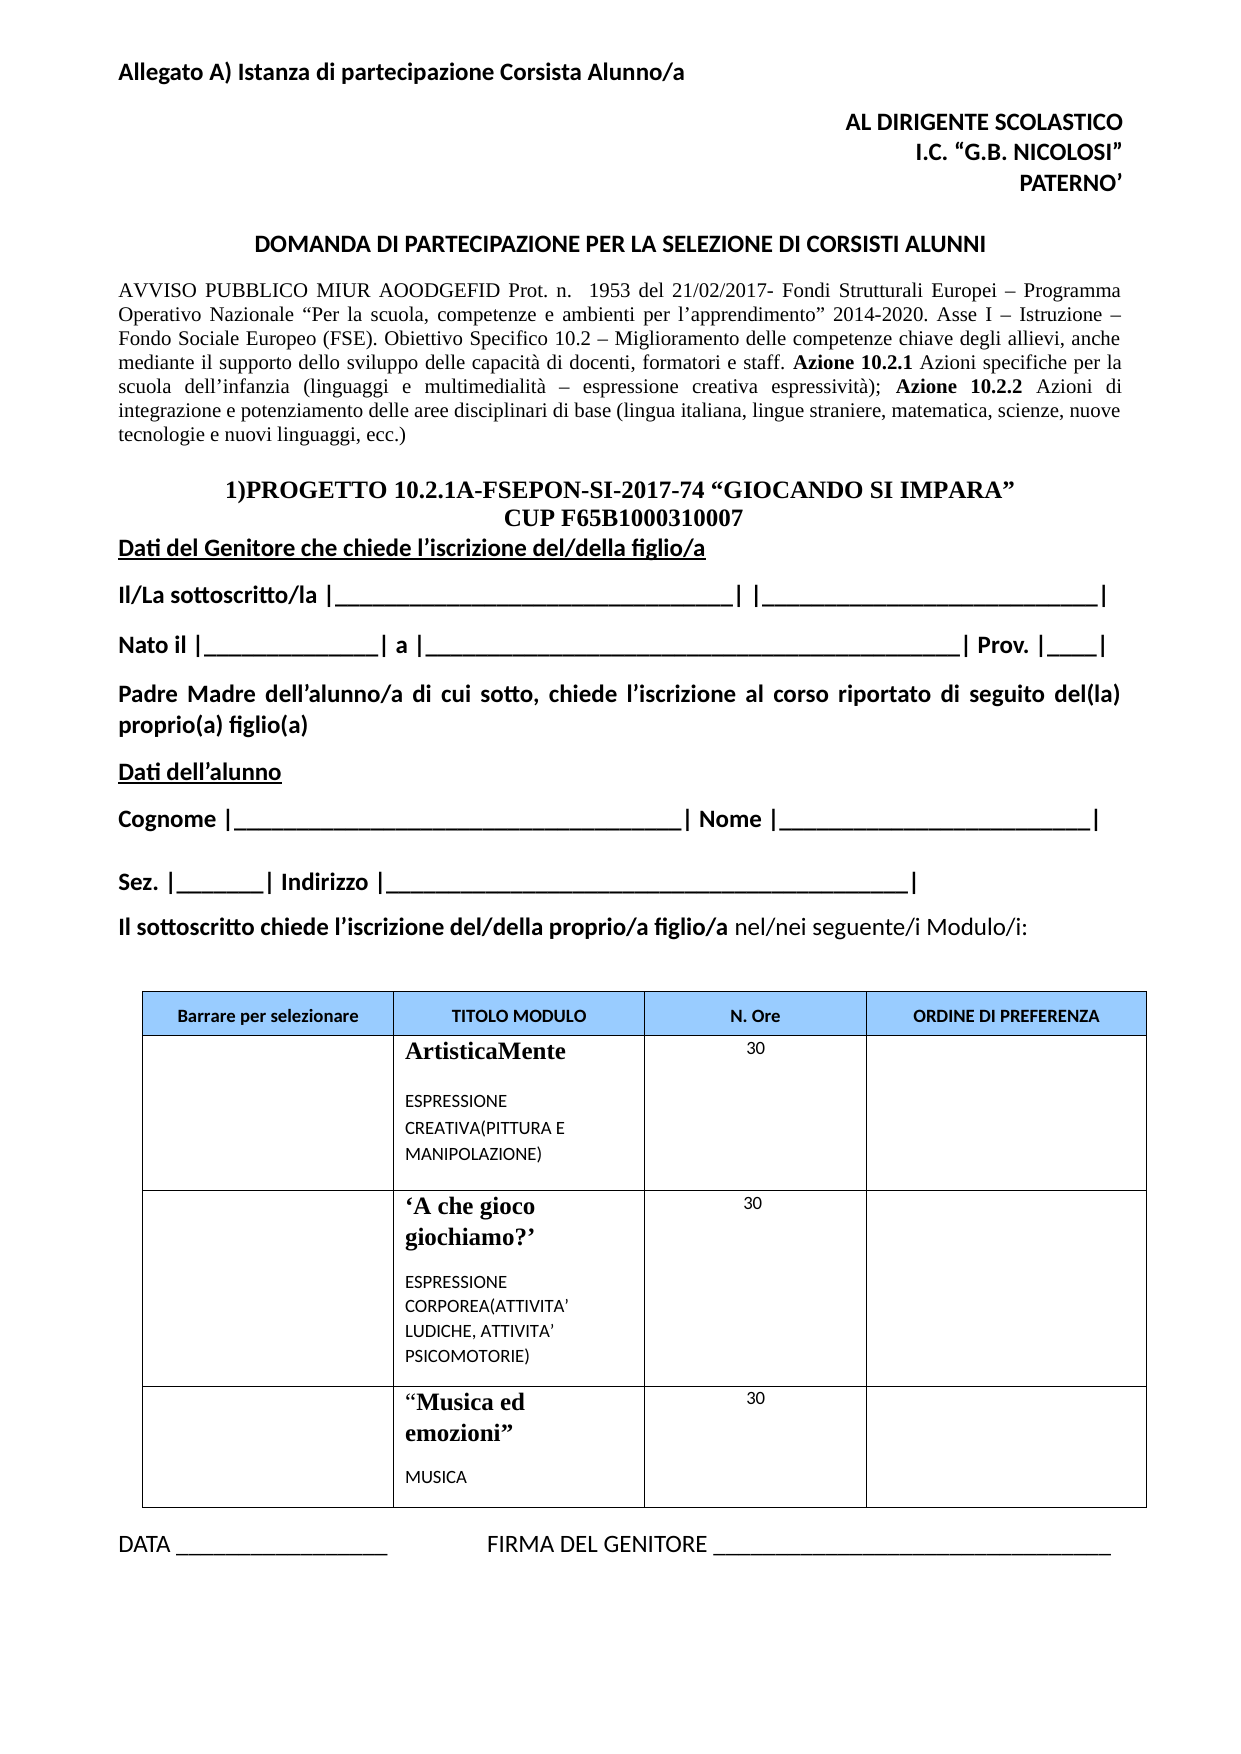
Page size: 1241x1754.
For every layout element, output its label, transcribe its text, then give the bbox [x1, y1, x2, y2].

table_cell ‘A che gioco giochiamo?’ ESPRESSIONE CORPOREA(ATTIVITA’ LUDICHE, ATTIVITA’ PSICOMOTORIE) [394, 1191, 644, 1386]
table_cell 30 [645, 1387, 866, 1507]
text Dati del Genitore che chiede l’iscrizione del/della figlio/a [118, 532, 1123, 563]
table_cell [143, 1191, 393, 1386]
text Sez. |_______| Indirizzo |__________________________________________| [118, 866, 1123, 896]
text Il sottoscritto chiede l’iscrizione del/della proprio/a figlio/a nel/nei seguente/i Modulo/i: [118, 912, 1123, 942]
text Cognome |____________________________________| Nome |_________________________| [118, 803, 1123, 834]
table_cell [867, 1036, 1146, 1190]
table_cell [867, 1387, 1146, 1507]
table_cell [143, 1036, 393, 1190]
table_header ORDINE DI PREFERENZA [867, 992, 1146, 1035]
text Padre Madre dell’alunno/a di cui sotto, chiede l’iscrizione al corso riportato di seguito del(la) proprio(a) figlio(a) [118, 678, 1123, 739]
table_cell [143, 1387, 393, 1507]
text 1)PROGETTO 10.2.1A-FSEPON-SI-2017-74 “GIOCANDO SI IMPARA” [118, 475, 1122, 503]
text Il/La sottoscritto/la |________________________________| |___________________________| [118, 579, 1123, 610]
text AVVISO PUBBLICO MIUR AOODGEFID Prot. n. 1953 del 21/02/2017- Fondi Strutturali Europei – Programma Operativo Nazionale “Per la scuola, competenze e ambienti per l’apprendimento” 2014-2020. Asse I – Istruzione – Fondo Sociale Europeo (FSE). Obiettivo Specifico 10.2 – Miglioramento delle competenze chiave degli allievi, anche mediante il supporto dello sviluppo delle capacità di docenti, formatori e staff. Azione 10.2.1 Azioni specifiche per la scuola dell’infanzia (linguaggi e multimedialità – espressione creativa espressività); Azione 10.2.2 Azioni di integrazione e potenziamento delle aree disciplinari di base (lingua italiana, lingue straniere, matematica, scienze, nuove tecnologie e nuovi linguaggi, ecc.) [118, 277, 1122, 446]
text Allegato A) Istanza di partecipazione Corsista Alunno/a [118, 56, 1123, 87]
table_cell 30 [645, 1036, 866, 1190]
table_cell ArtisticaMente ESPRESSIONE CREATIVA(PITTURA E MANIPOLAZIONE) [394, 1036, 644, 1190]
table_cell “Musica ed emozioni” MUSICA [394, 1387, 644, 1507]
table_header TITOLO MODULO [394, 992, 644, 1035]
text I.C. “G.B. NICOLOSI” [118, 136, 1123, 167]
table_header N. Ore [645, 992, 866, 1035]
text DOMANDA DI PARTECIPAZIONE PER LA SELEZIONE DI CORSISTI ALUNNI [118, 228, 1123, 258]
table_cell 30 [645, 1191, 866, 1386]
text PATERNO’ [118, 167, 1123, 197]
text Nato il |______________| a |___________________________________________| Prov. |____| [118, 629, 1123, 659]
text AL DIRIGENTE SCOLASTICO [118, 106, 1123, 136]
table_cell [867, 1191, 1146, 1386]
table_header Barrare per selezionare [143, 992, 393, 1035]
text Dati dell’alunno [118, 756, 1123, 787]
text CUP F65B1000310007 [118, 503, 1122, 532]
text DATA _________________ FIRMA DEL GENITORE ________________________________ [118, 1076, 1123, 1558]
